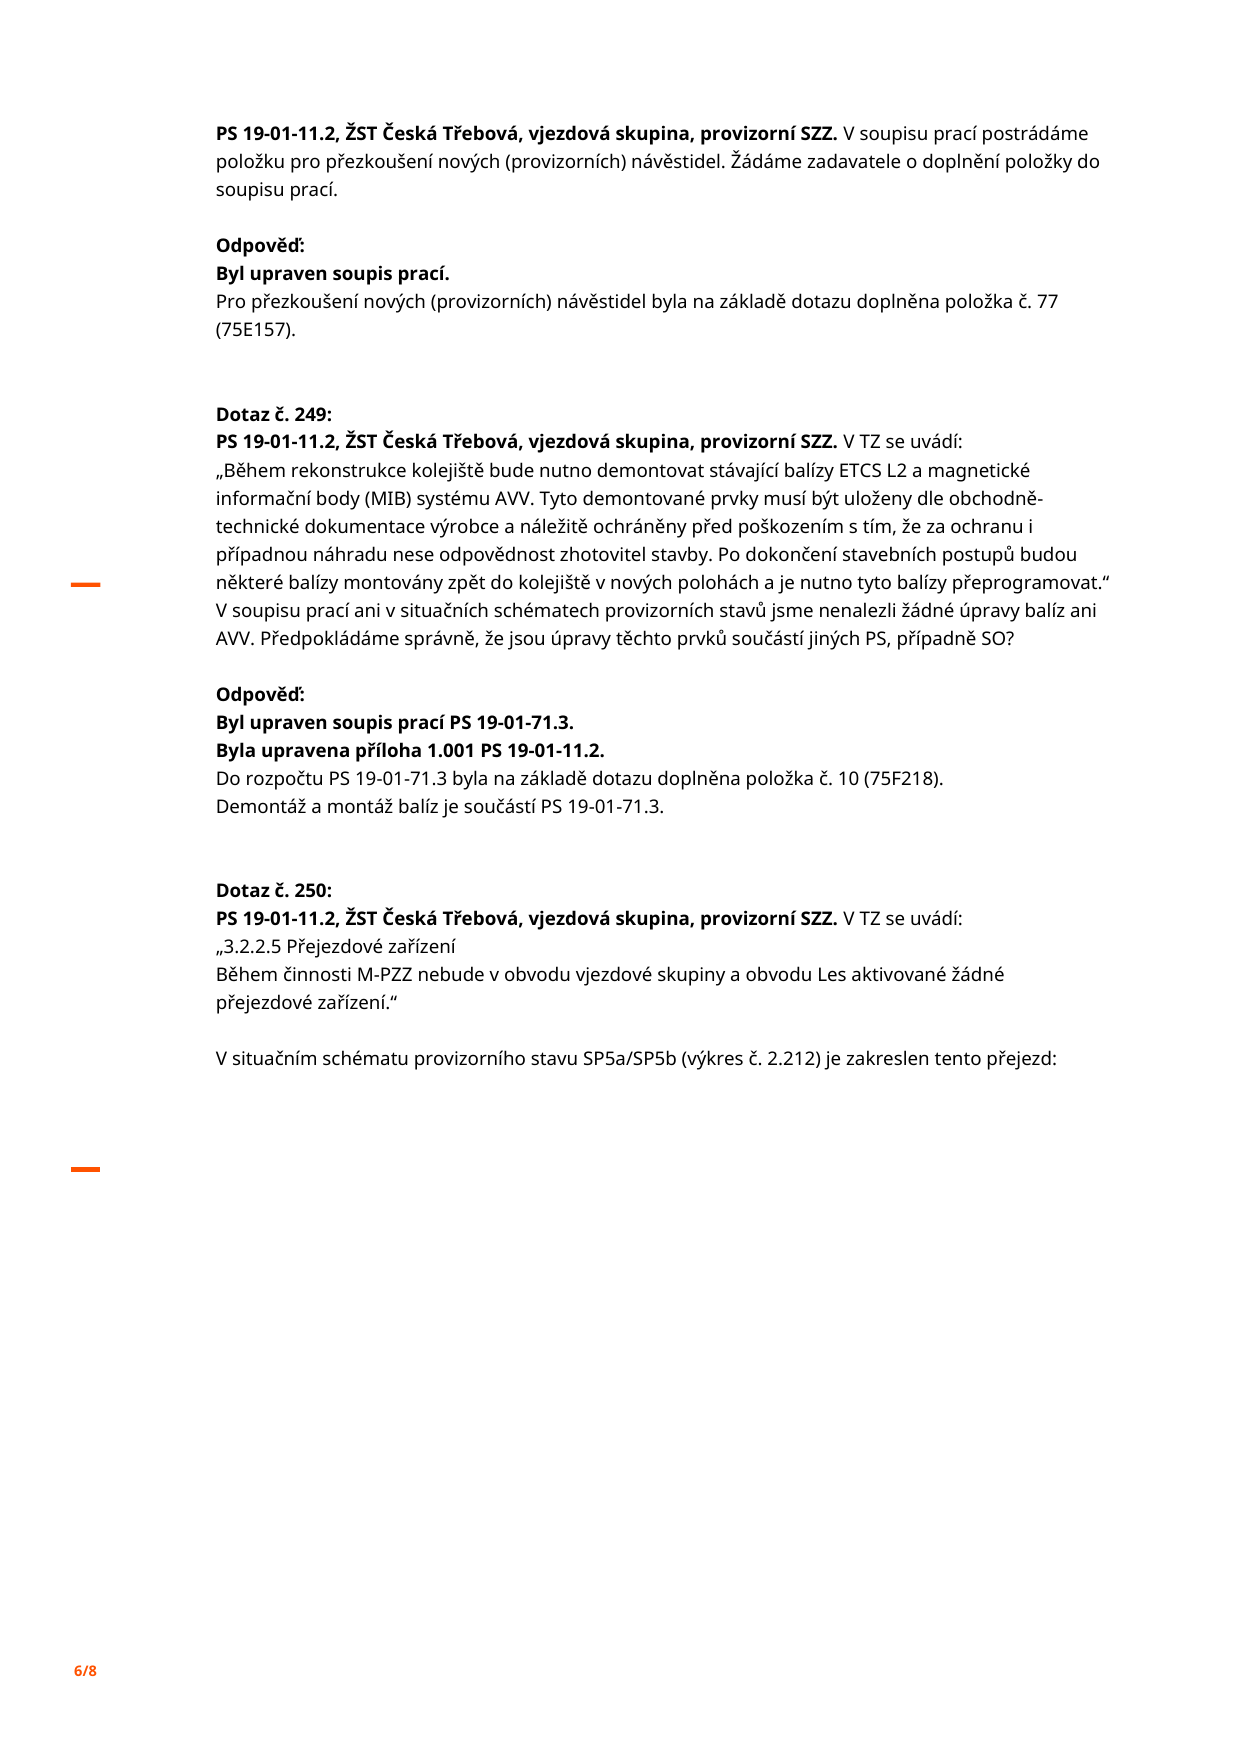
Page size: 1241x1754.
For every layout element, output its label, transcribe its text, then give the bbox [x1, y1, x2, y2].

text Byl upraven soupis prací. [216, 261, 1122, 286]
text Dotaz č. 249: [216, 401, 1122, 426]
text V situačním schématu provizorního stavu SP5a/SP5b (výkres č. 2.212) je zakreslen tento přejezd: [216, 1045, 1122, 1071]
text PS 19-01-11.2, ŽST Česká Třebová, vjezdová skupina, provizorní SZZ. V TZ se uvádí: [216, 905, 1122, 931]
text Během činnosti M-PZZ nebude v obvodu vjezdové skupiny a obvodu Les aktivované žádné [216, 961, 1122, 987]
text Dotaz č. 250: [216, 877, 1122, 903]
text Byla upravena příloha 1.001 PS 19-01-11.2. [216, 737, 1122, 763]
text Do rozpočtu PS 19-01-71.3 byla na základě dotazu doplněna položka č. 10 (75F218). [216, 765, 1122, 791]
text Pro přezkoušení nových (provizorních) návěstidel byla na základě dotazu doplněna položka č. 77 (75E157). [216, 289, 1122, 342]
text přejezdové zařízení.“ [216, 989, 1122, 1015]
text „Během rekonstrukce kolejiště bude nutno demontovat stávající balízy ETCS L2 a magnetické [216, 457, 1122, 482]
text Odpověď: [216, 233, 1122, 258]
text PS 19-01-11.2, ŽST Česká Třebová, vjezdová skupina, provizorní SZZ. V TZ se uvádí: [216, 429, 1122, 454]
text informační body (MIB) systému AVV. Tyto demontované prvky musí být uloženy dle obchodně-technické dokumentace výrobce a náležitě ochráněny před poškozením s tím, že za ochranu i případnou náhradu nese odpovědnost zhotovitel stavby. Po dokončení stavebních postupů budou některé balízy montovány zpět do kolejiště v nových polohách a je nutno tyto balízy přeprogramovat.“ [216, 485, 1122, 594]
text „3.2.2.5 Přejezdové zařízení [216, 933, 1122, 959]
text PS 19-01-11.2, ŽST Česká Třebová, vjezdová skupina, provizorní SZZ. V soupisu prací postrádáme položku pro přezkoušení nových (provizorních) návěstidel. Žádáme zadavatele o doplnění položky do soupisu prací. [216, 121, 1122, 202]
text Byl upraven soupis prací PS 19-01-71.3. [216, 709, 1122, 734]
text Demontáž a montáž balíz je součástí PS 19-01-71.3. [216, 793, 1122, 819]
text V soupisu prací ani v situačních schématech provizorních stavů jsme nenalezli žádné úpravy balíz ani AVV. Předpokládáme správně, že jsou úpravy těchto prvků součástí jiných PS, případně SO? [216, 597, 1122, 651]
text Odpověď: [216, 681, 1122, 707]
